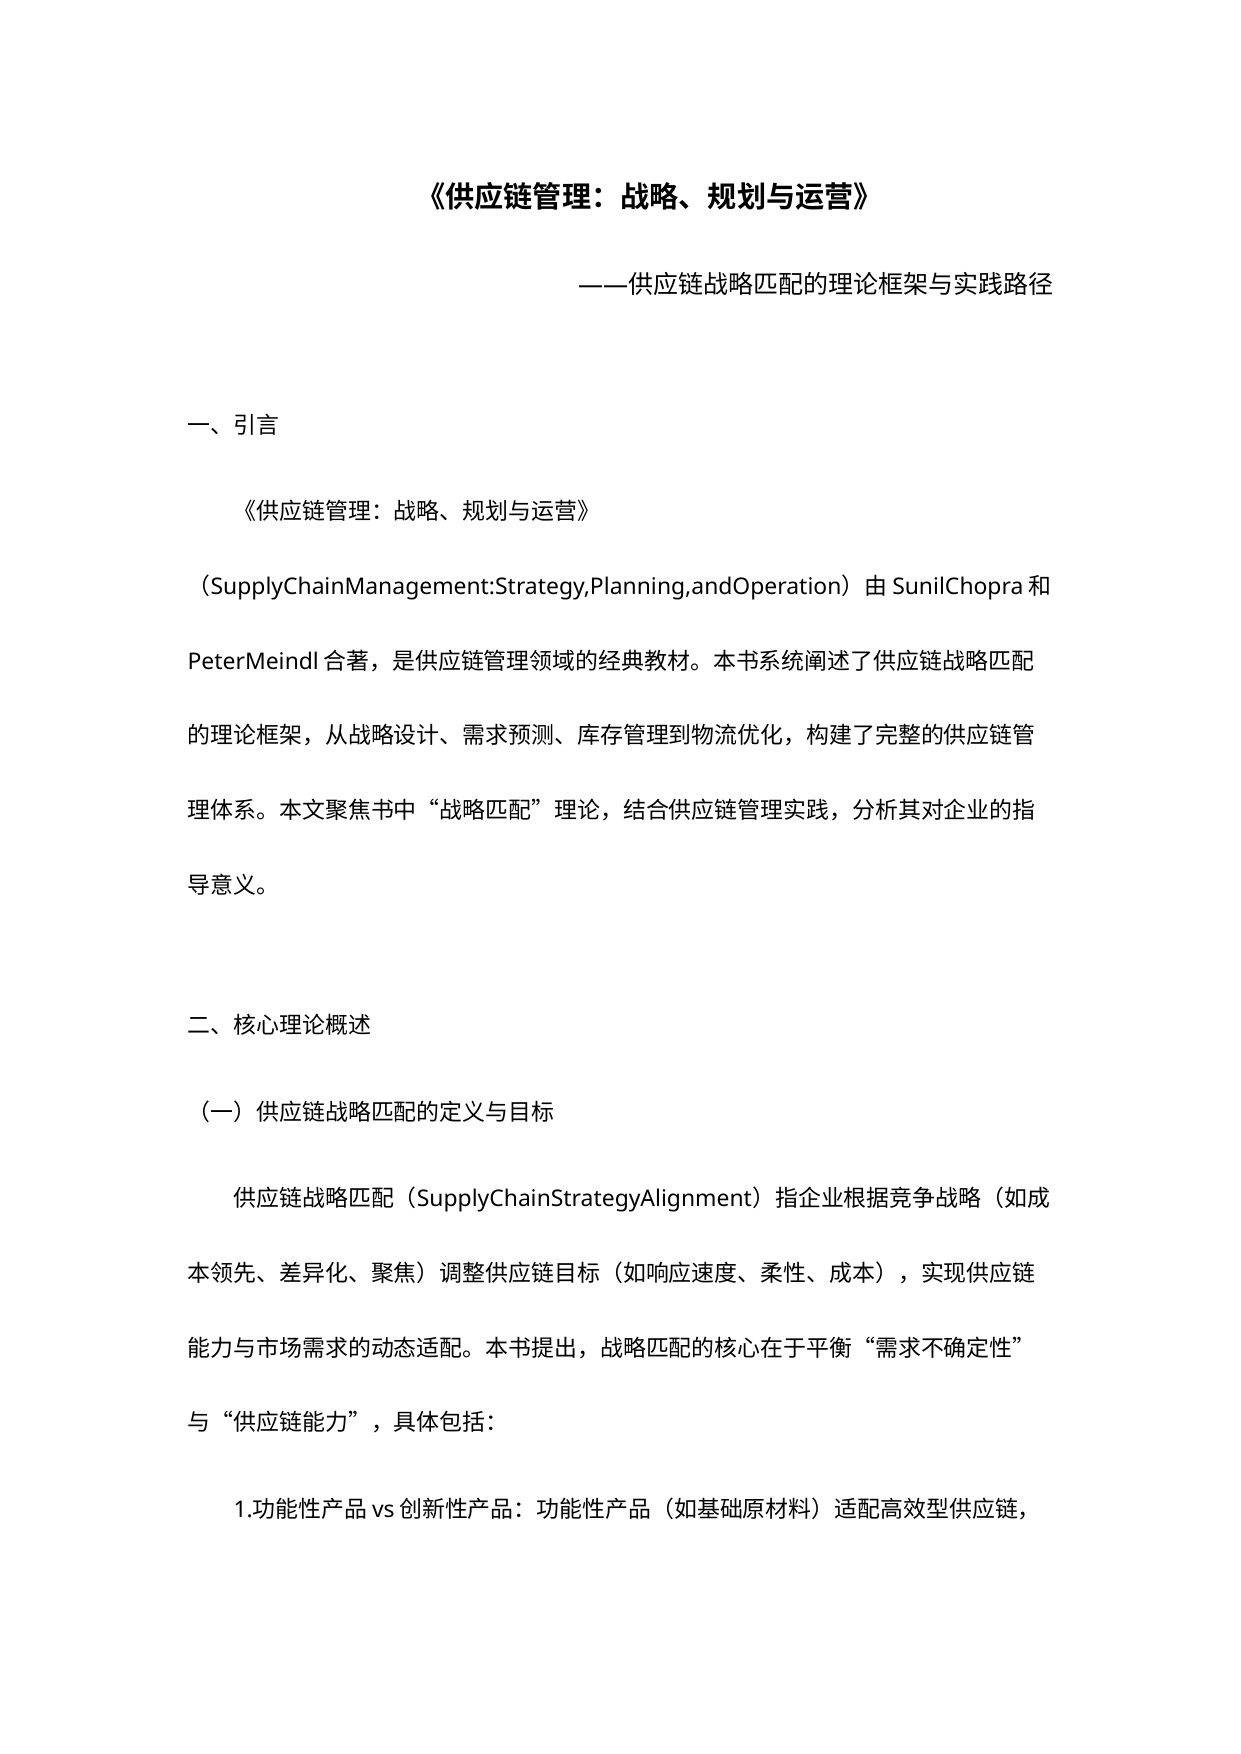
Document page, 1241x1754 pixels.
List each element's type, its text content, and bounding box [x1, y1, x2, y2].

text 供应链战略匹配（SupplyChainStrategyAlignment）指企业根据竞争战略（如成本领先、差异化、聚焦）调整供应链目标（如响应速度、柔性、成本），实现供应链能力与市场需求的动态适配。本书提出，战略匹配的核心在于平衡“需求不确定性”与“供应链能力”，具体包括： [187, 1164, 1053, 1453]
text 《供应链管理：战略、规划与运营》 [187, 162, 1053, 227]
text （一）供应链战略匹配的定义与目标 [187, 1078, 1053, 1143]
text 《供应链管理：战略、规划与运营》（SupplyChainManagement:Strategy,Planning,andOperation）由SunilChopra和PeterMeindl合著，是供应链管理领域的经典教材。本书系统阐述了供应链战略匹配的理论框架，从战略设计、需求预测、库存管理到物流优化，构建了完整的供应链管理体系。本文聚焦书中“战略匹配”理论，结合供应链管理实践，分析其对企业的指导意义。 [187, 477, 1053, 916]
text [187, 1475, 1053, 1540]
text 一、引言 [187, 391, 1053, 456]
text ——供应链战略匹配的理论框架与实践路径 [187, 250, 1053, 315]
text 二、核心理论概述 [187, 991, 1053, 1056]
